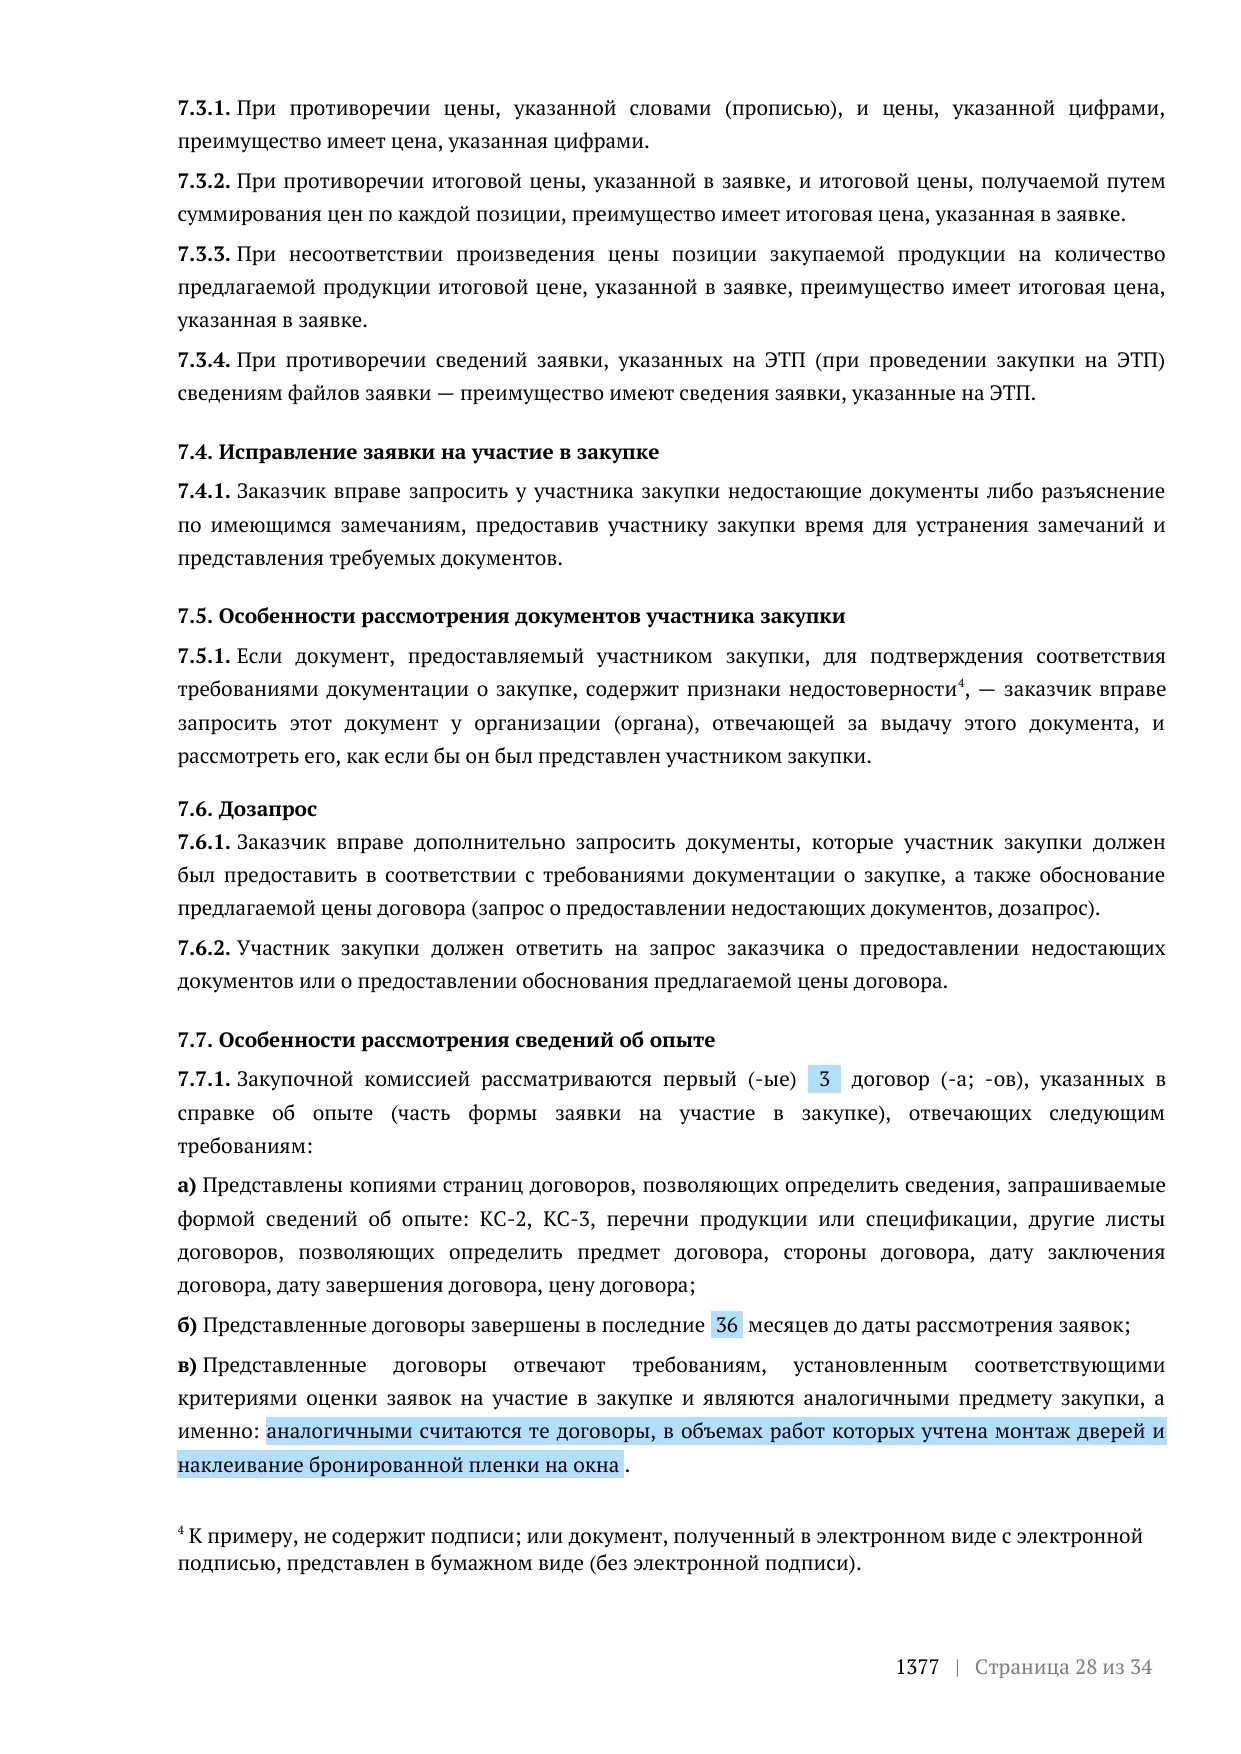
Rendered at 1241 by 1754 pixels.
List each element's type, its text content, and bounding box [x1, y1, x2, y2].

text Особенности рассмотрения сведений об опыте [177, 1020, 1167, 1054]
text При противоречии итоговой цены, указанной в заявке, и итоговой цены, получаемой путем суммирования цен по каждой позиции, преимущество имеет итоговая цена, указанная в заявке. [177, 162, 1167, 228]
text Исправление заявки на участие в закупке [177, 432, 1167, 466]
text Представленные договоры завершены в последние месяцев до даты рассмотрения заявок; [177, 1306, 1167, 1339]
text При противоречии цены, указанной словами (прописью), и цены, указанной цифрами, преимущество имеет цена, указанная цифрами. [177, 89, 1167, 155]
text Особенности рассмотрения документов участника закупки [177, 597, 1167, 630]
text При несоответствии произведения цены позиции закупаемой продукции на количество предлагаемой продукции итоговой цене, указанной в заявке, преимущество имеет итоговая цена, указанная в заявке. [177, 234, 1167, 334]
text Заказчик вправе запросить у участника закупки недостающие документы либо разъяснение по имеющимся замечаниям, предоставив участнику закупки время для устранения замечаний и представления требуемых документов. [177, 472, 1167, 572]
list Дозапрос [177, 795, 1167, 822]
text Представлены копиями страниц договоров, позволяющих определить сведения, запрашиваемые формой сведений об опыте: КС-2, КС-3, перечни продукции или спецификации, другие листы договоров, позволяющих определить предмет договора, стороны договора, дату заключения договора, дату завершения договора, цену договора; [177, 1166, 1167, 1299]
text Представленные договоры отвечают требованиям, установленным соответствующими критериями оценки заявок на участие в закупке и являются аналогичными предмету закупки, а именно: . [177, 1345, 1167, 1479]
text Закупочной комиссией рассматриваются первый (-ые) договор (-а; -ов), указанных в справке об опыте (часть формы заявки на участие в закупке), отвечающих следующим требованиям: [177, 1060, 1167, 1160]
text При противоречии сведений заявки, указанных на ЭТП (при проведении закупки на ЭТП) сведениям файлов заявки — преимущество имеют сведения заявки, указанные на ЭТП. [177, 341, 1167, 407]
text Если документ, предоставляемый участником закупки, для подтверждения соответствия требованиями документации о закупке, содержит признаки недостоверности, — заказчик вправе запросить этот документ у организации (органа), отвечающей за выдачу этого документа, и рассмотреть его, как если бы он был представлен участником закупки. [177, 637, 1167, 770]
